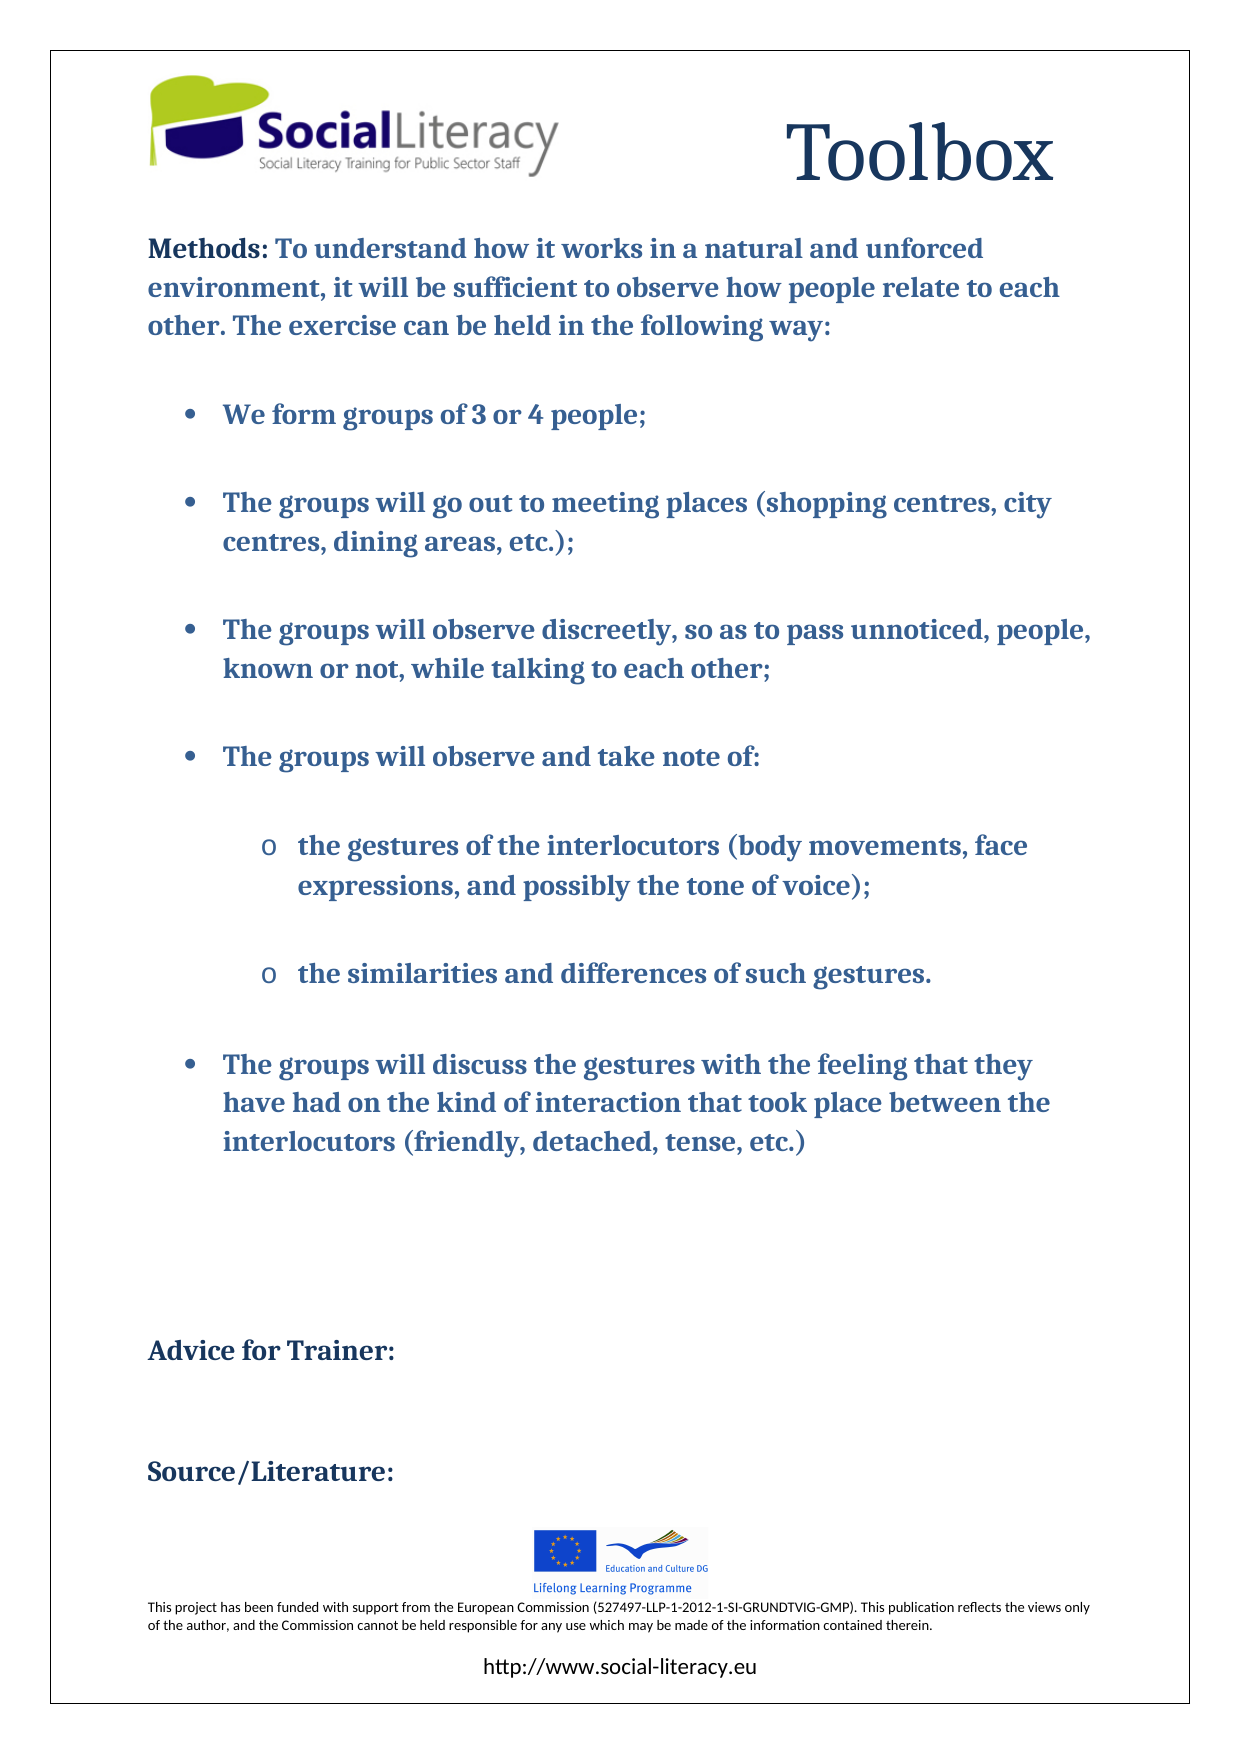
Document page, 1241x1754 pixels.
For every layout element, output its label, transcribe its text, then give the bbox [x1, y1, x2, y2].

picture [532, 1527, 709, 1599]
subtitle the similarities and differences of such gestures. [260, 958, 1093, 993]
subtitle The groups will observe and take note of: [185, 741, 1093, 774]
subtitle The groups will observe discreetly, so as to pass unnoticed, people, known or not, while talking to each other; [185, 613, 1093, 686]
subtitle We form groups of 3 or 4 people; [185, 398, 1093, 431]
picture [147, 73, 561, 181]
subtitle The groups will discuss the gestures with the feeling that they have had on the kind of interaction that took place between the interlocutors (friendly, detached, tense, etc.) [185, 1048, 1093, 1158]
subtitle Methods: To understand how it works in a natural and unforced environment, it will be sufficient to observe how people relate to each other. The exercise can be held in the following way: [148, 232, 1093, 343]
subtitle the gestures of the interlocutors (body movements, face expressions, and possibly the tone of voice); [260, 829, 1093, 903]
subtitle Source/Literature: [148, 1455, 1093, 1488]
subtitle Advice for Trainer: [148, 1334, 1093, 1368]
subtitle The groups will go out to meeting places (shopping centres, city centres, dining areas, etc.); [185, 486, 1093, 558]
